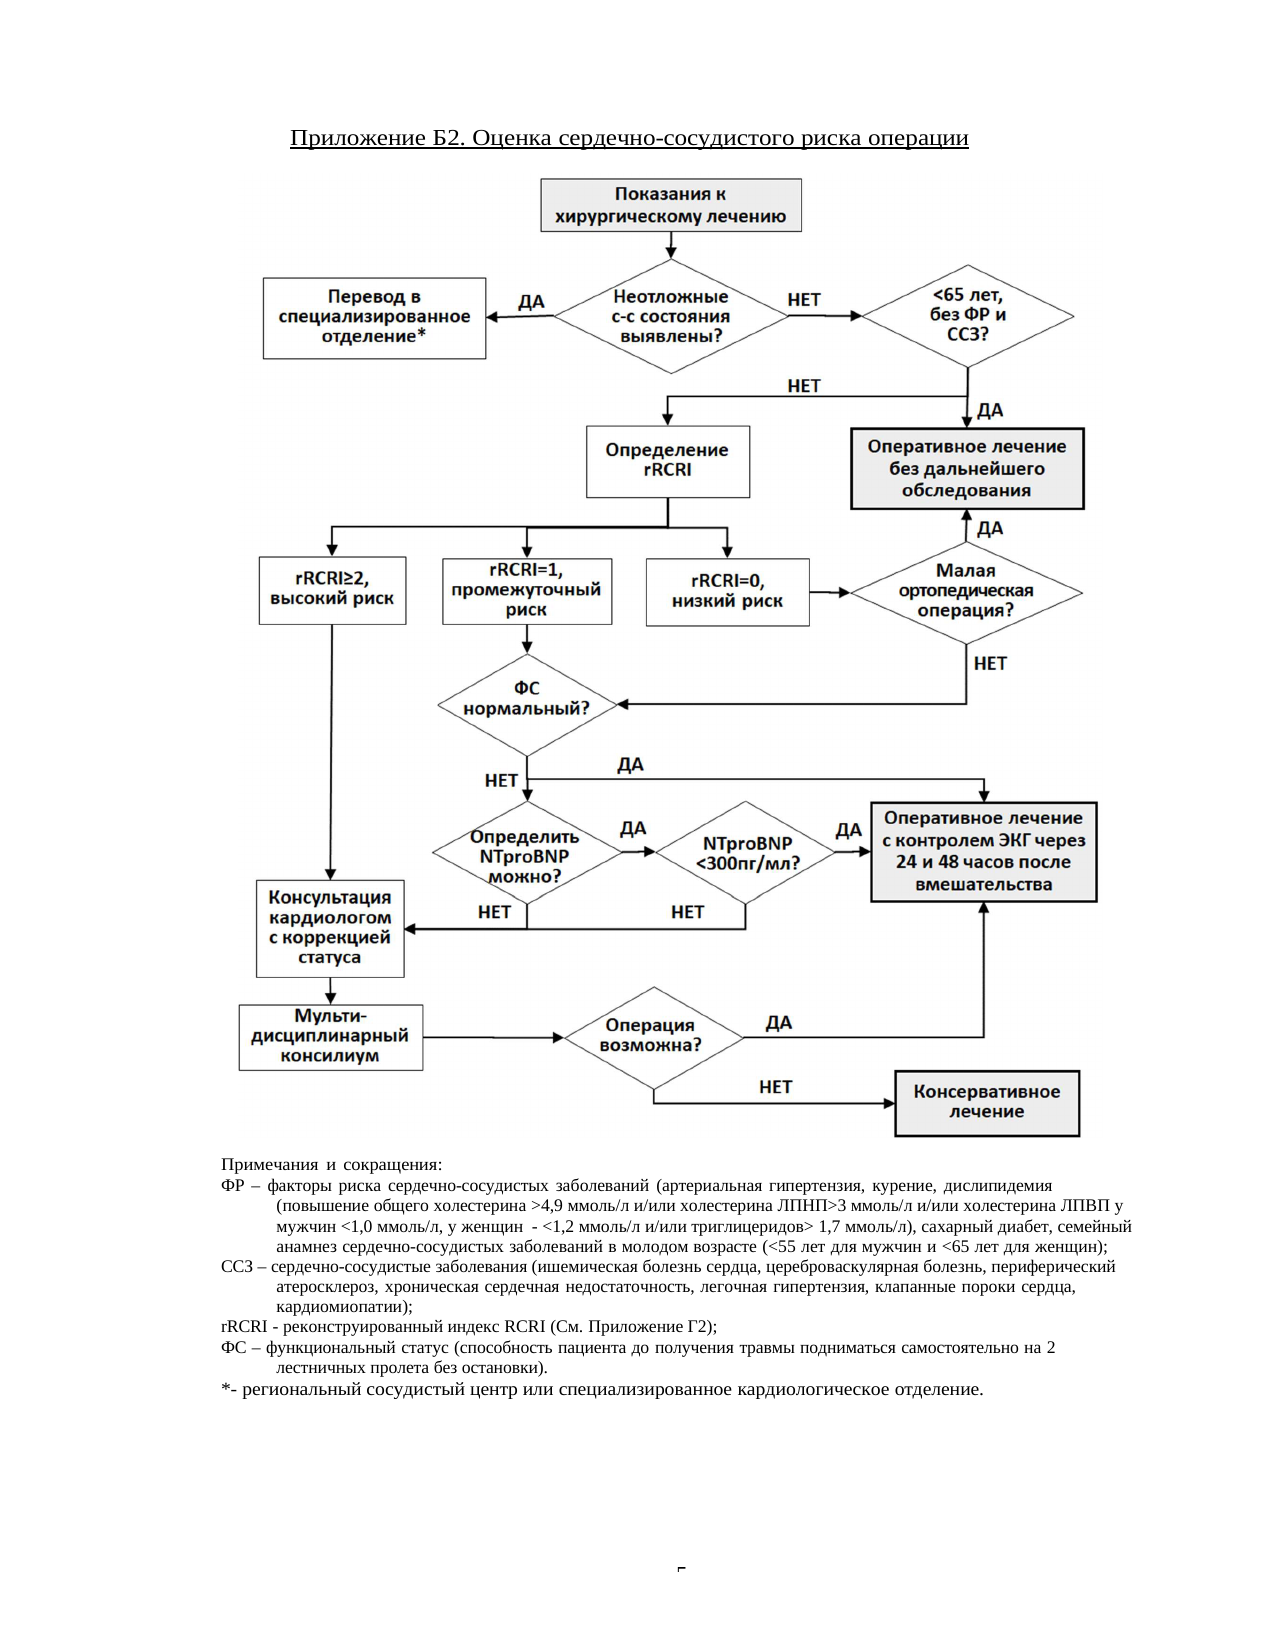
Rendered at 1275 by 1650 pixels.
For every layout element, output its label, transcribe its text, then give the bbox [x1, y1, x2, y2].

text Примечания и сокращения: [221, 1155, 1146, 1175]
text ФС – функциональный статус (способность пациента до получения травмы подниматься самостоятельно на 2 лестничных пролета без остановки). [221, 1337, 1134, 1377]
text *- региональный сосудистый центр или специализированное кардиологическое отделение. [221, 1378, 1146, 1400]
text rRCRI - реконструированный индекс RCRI (См. Приложение Г2); [221, 1317, 1146, 1337]
picture [237, 173, 1103, 1138]
text ФР – факторы риска сердечно-сосудистых заболеваний (артериальная гипертензия, курение, дислипидемия (повышение общего холестерина >4,9 ммоль/л и/или холестерина ЛПНП>3 ммоль/л и/или холестерина ЛПВП у мужчин <1,0 ммоль/л, у женщин - <1,2 ммоль/л и/или триглицеридов> 1,7 ммоль/л), сахарный диабет, семейный анамнез сердечно-сосудистых заболеваний в молодом возрасте (<55 лет для мужчин и <65 лет для женщин); [221, 1175, 1134, 1256]
text Приложение Б2. Оценка сердечно-сосудистого риска операции [290, 124, 1146, 150]
text ССЗ – сердечно-сосудистые заболевания (ишемическая болезнь сердца, цереброваскулярная болезнь, периферический атеросклероз, хроническая сердечная недостаточность, легочная гипертензия, клапанные пороки сердца, кардиомиопатии); [221, 1256, 1134, 1317]
